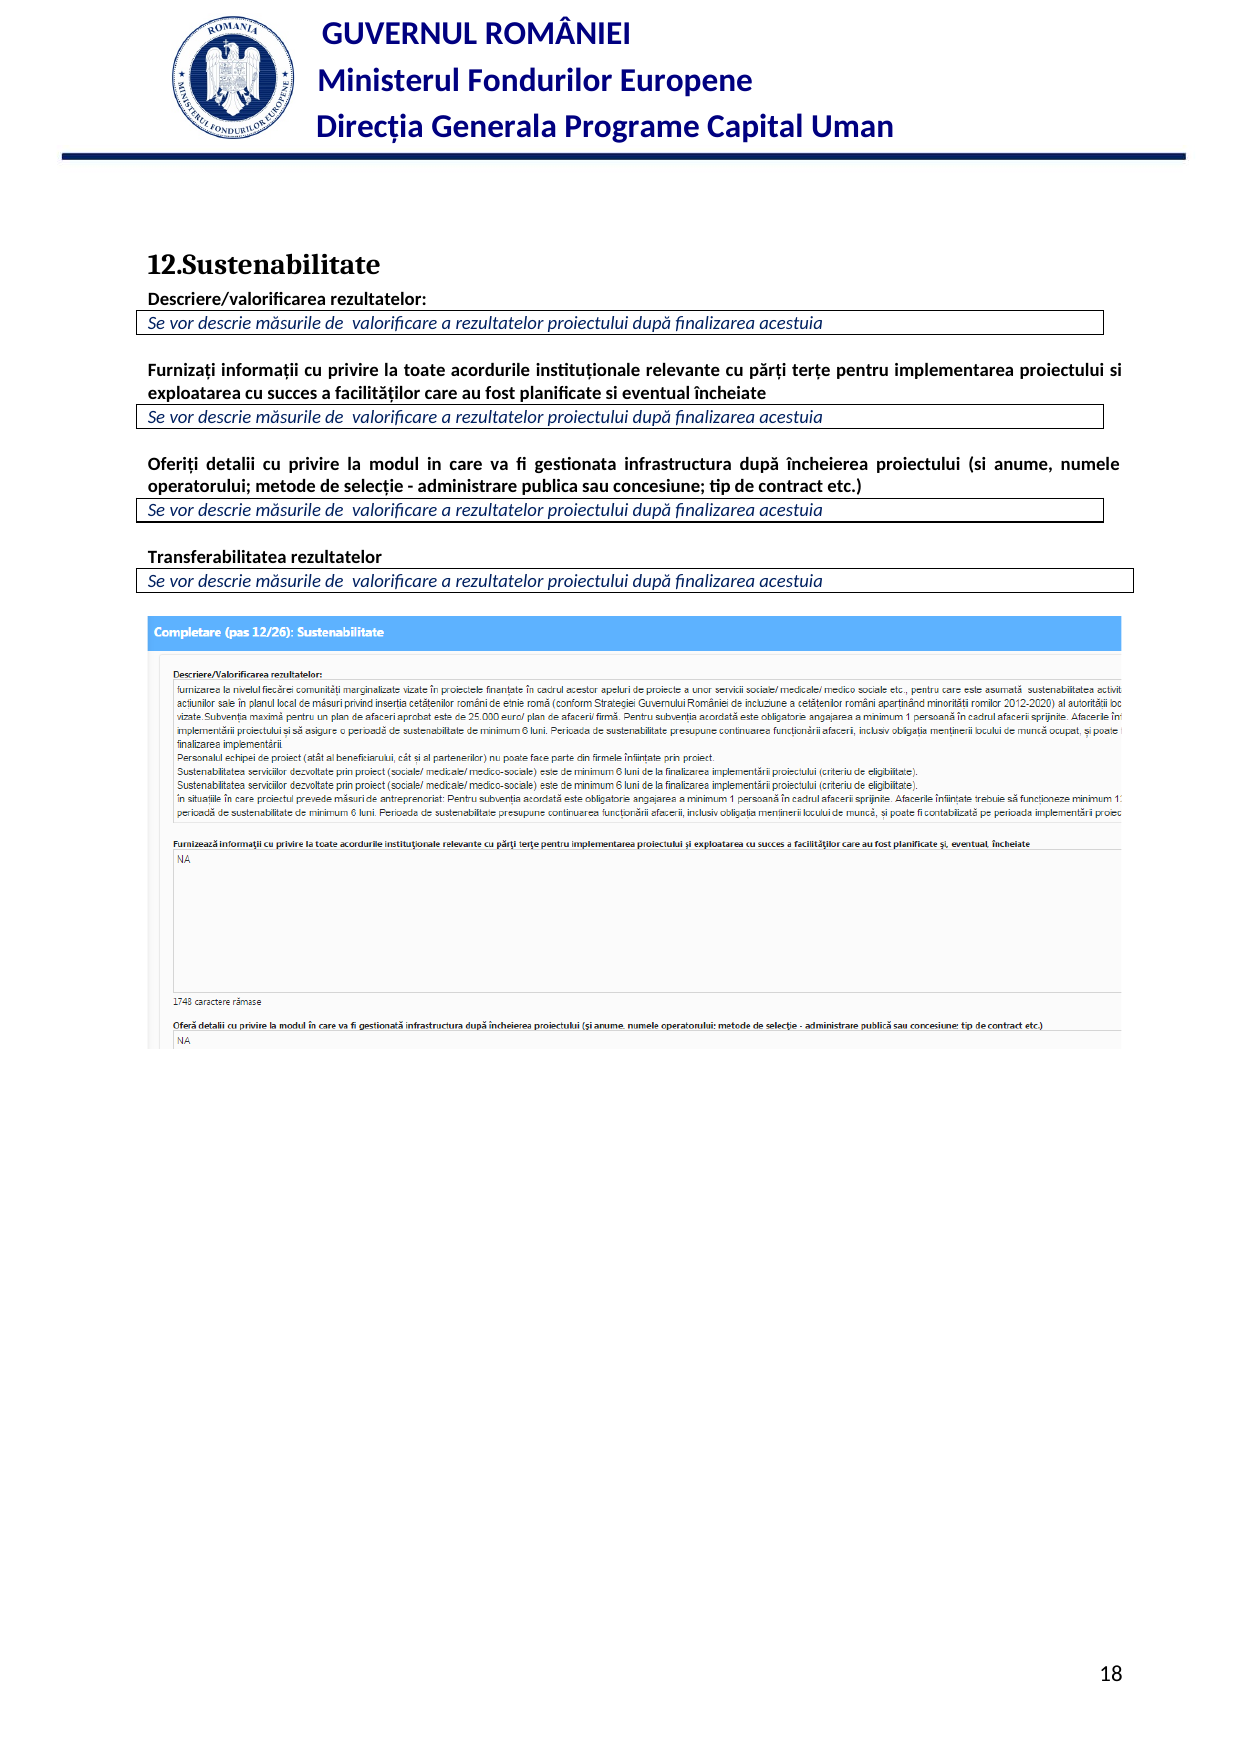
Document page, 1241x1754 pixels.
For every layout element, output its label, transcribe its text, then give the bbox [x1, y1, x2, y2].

text Furnizați informații cu privire la toate acordurile instituționale relevante cu părți terțe pentru implementarea proiectului si exploatarea cu succes a facilităților care au fost planificate si eventual încheiate [148, 358, 1122, 404]
text Oferiți detalii cu privire la modul in care va fi gestionata infrastructura după încheierea proiectului (si anume, numele operatorului; metode de selecție - administrare publica sau concesiune; tip de contract etc.) [148, 452, 1122, 497]
table_header Se vor descrie măsurile de valorificare a rezultatelor proiectului după finalizarea acestuia [137, 311, 1103, 334]
picture [31, 145, 1210, 173]
table_header Se vor descrie măsurile de valorificare a rezultatelor proiectului după finalizarea acestuia [137, 569, 1133, 592]
picture [171, 13, 296, 141]
text Descriere/valorificarea rezultatelor: [148, 287, 1122, 310]
subtitle 12.Sustenabilitate [148, 248, 1122, 282]
table_header Se vor descrie măsurile de valorificare a rezultatelor proiectului după finalizarea acestuia [137, 405, 1103, 428]
picture [147, 616, 1122, 1049]
table_header Se vor descrie măsurile de valorificare a rezultatelor proiectului după finalizarea acestuia [137, 499, 1103, 521]
text Transferabilitatea rezultatelor [148, 545, 1122, 568]
